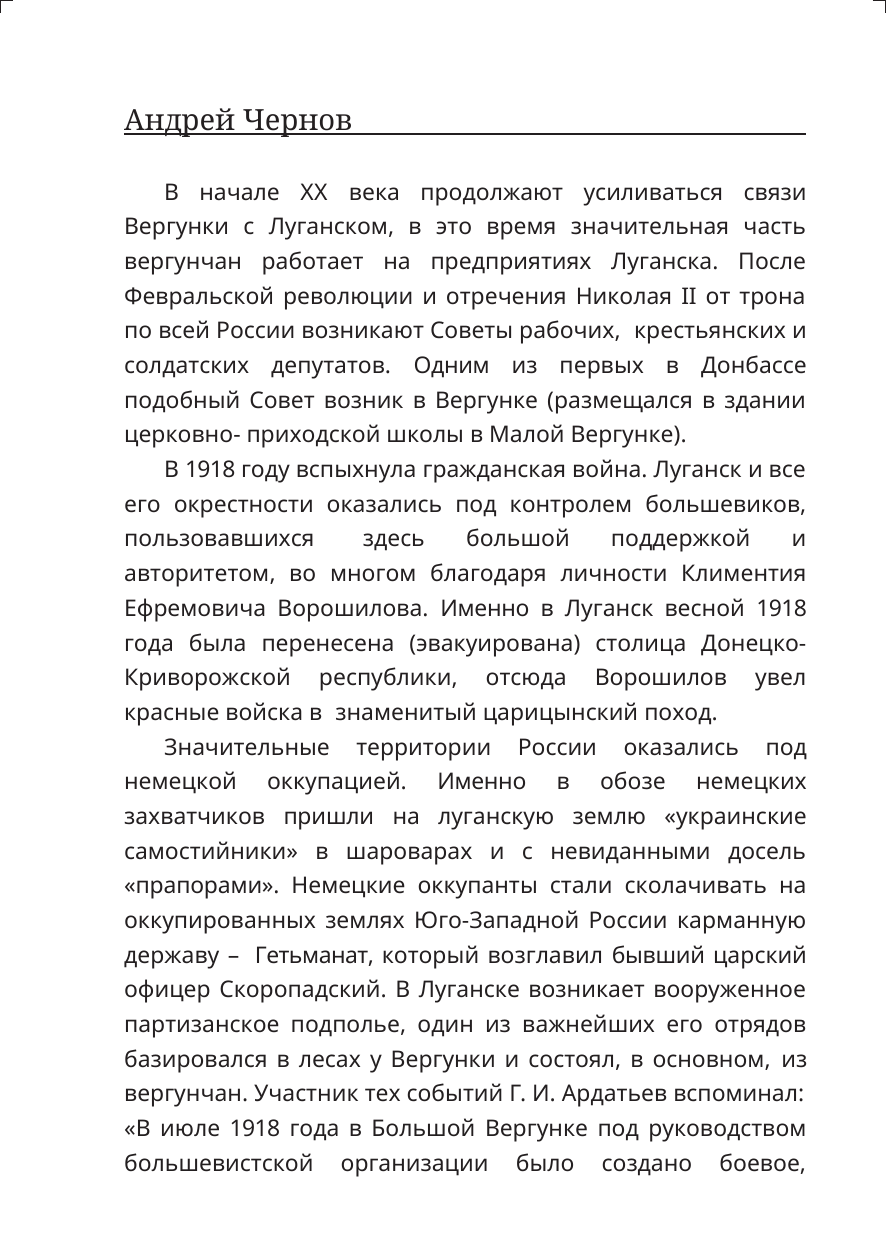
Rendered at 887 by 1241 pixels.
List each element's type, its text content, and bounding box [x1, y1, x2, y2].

text В начале ХХ века продолжают усиливаться связи Вергунки с Луганском, в это время значительная часть вергунчан работает на предприятиях Луганска. После Февральской революции и отречения Николая II от трона по всей России возникают Советы рабочих, крестьянских и солдатских депутатов. Одним из первых в Донбассе подобный Совет возник в Вергунке (размещался в здании церковно- приходской школы в Малой Вергунке). [124, 176, 807, 449]
subtitle Андрей Чернов [124, 99, 820, 139]
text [124, 1112, 807, 1178]
text В 1918 году вспыхнула гражданская война. Луганск и все его окрестности оказались под контролем большевиков, пользовавшихся здесь большой поддержкой и авторитетом, во многом благодаря личности Климентия Ефремовича Ворошилова. Именно в Луганск весной 1918 года была перенесена (эвакуирована) столица Донецко- Криворожской республики, отсюда Ворошилов увел красные войска в знаменитый царицынский поход. [124, 453, 807, 727]
text Значительные территории России оказались под немецкой оккупацией. Именно в обозе немецких захватчиков пришли на луганскую землю «украинские самостийники» в шароварах и с невиданными досель «прапорами». Немецкие оккупанты стали сколачивать на оккупированных землях Юго-Западной России карманную державу – Гетьманат, который возглавил бывший царский офицер Скоропадский. В Луганске возникает вооруженное партизанское подполье, один из важнейших его отрядов базировался в лесах у Вергунки и состоял, в основном, из вергунчан. Участник тех событий Г. И. Ардатьев вспоминал: [124, 731, 807, 1109]
